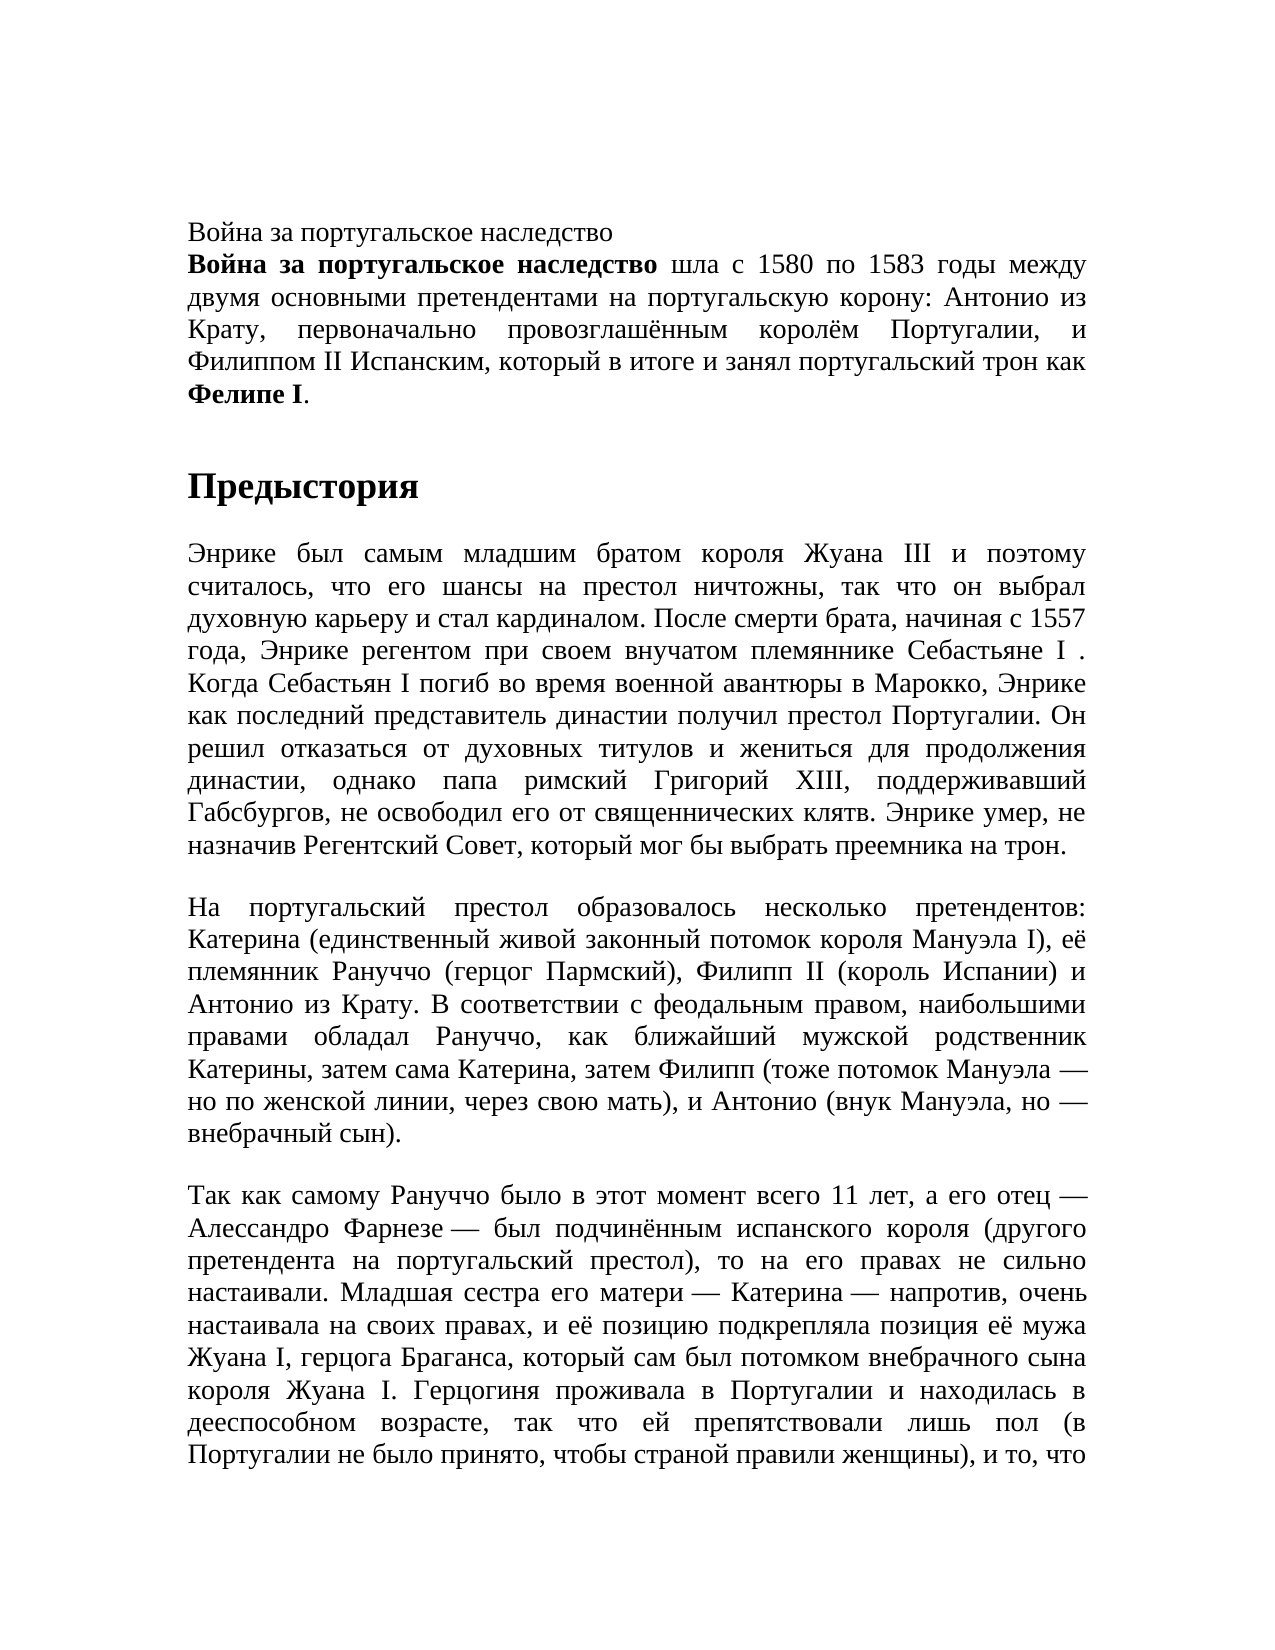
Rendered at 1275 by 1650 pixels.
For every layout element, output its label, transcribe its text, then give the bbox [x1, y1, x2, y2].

list Предыстория [187, 464, 1087, 507]
text Энрике был самым младшим братом короля Жуана III и поэтому считалось, что его шансы на престол ничтожны, так что он выбрал духовную карьеру и стал кардиналом. После смерти брата, начиная с 1557 года, Энрике регентом при своем внучатом племяннике Себастьяне I . Когда Себастьян I погиб во время военной авантюры в Марокко, Энрике как последний представитель династии получил престол Португалии. Он решил отказаться от духовных титулов и жениться для продолжения династии, однако папа римский Григорий XIII, поддерживавший Габсбургов, не освободил его от священнических клятв. Энрике умер, не назначив Регентский Совет, который мог бы выбрать преемника на трон. [187, 536, 1087, 860]
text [187, 1178, 1087, 1470]
text Война за португальское наследство Война за португальское наследство шла с 1580 по 1583 годы между двумя основными претендентами на португальскую корону: Антонио из Крату, первоначально провозглашённым королём Португалии, и Филиппом II Испанским, который в итоге и занял португальский трон как Фелипе I. [187, 150, 1087, 409]
text На португальский престол образовалось несколько претендентов: Катерина (единственный живой законный потомок короля Мануэла I), её племянник Рануччо (герцог Пармский), Филипп II (король Испании) и Антонио из Крату. В соответствии с феодальным правом, наибольшими правами обладал Рануччо, как ближайший мужской родственник Катерины, затем сама Катерина, затем Филипп (тоже потомок Мануэла — но по женской линии, через свою мать), и Антонио (внук Мануэла, но — внебрачный сын). [187, 890, 1087, 1149]
